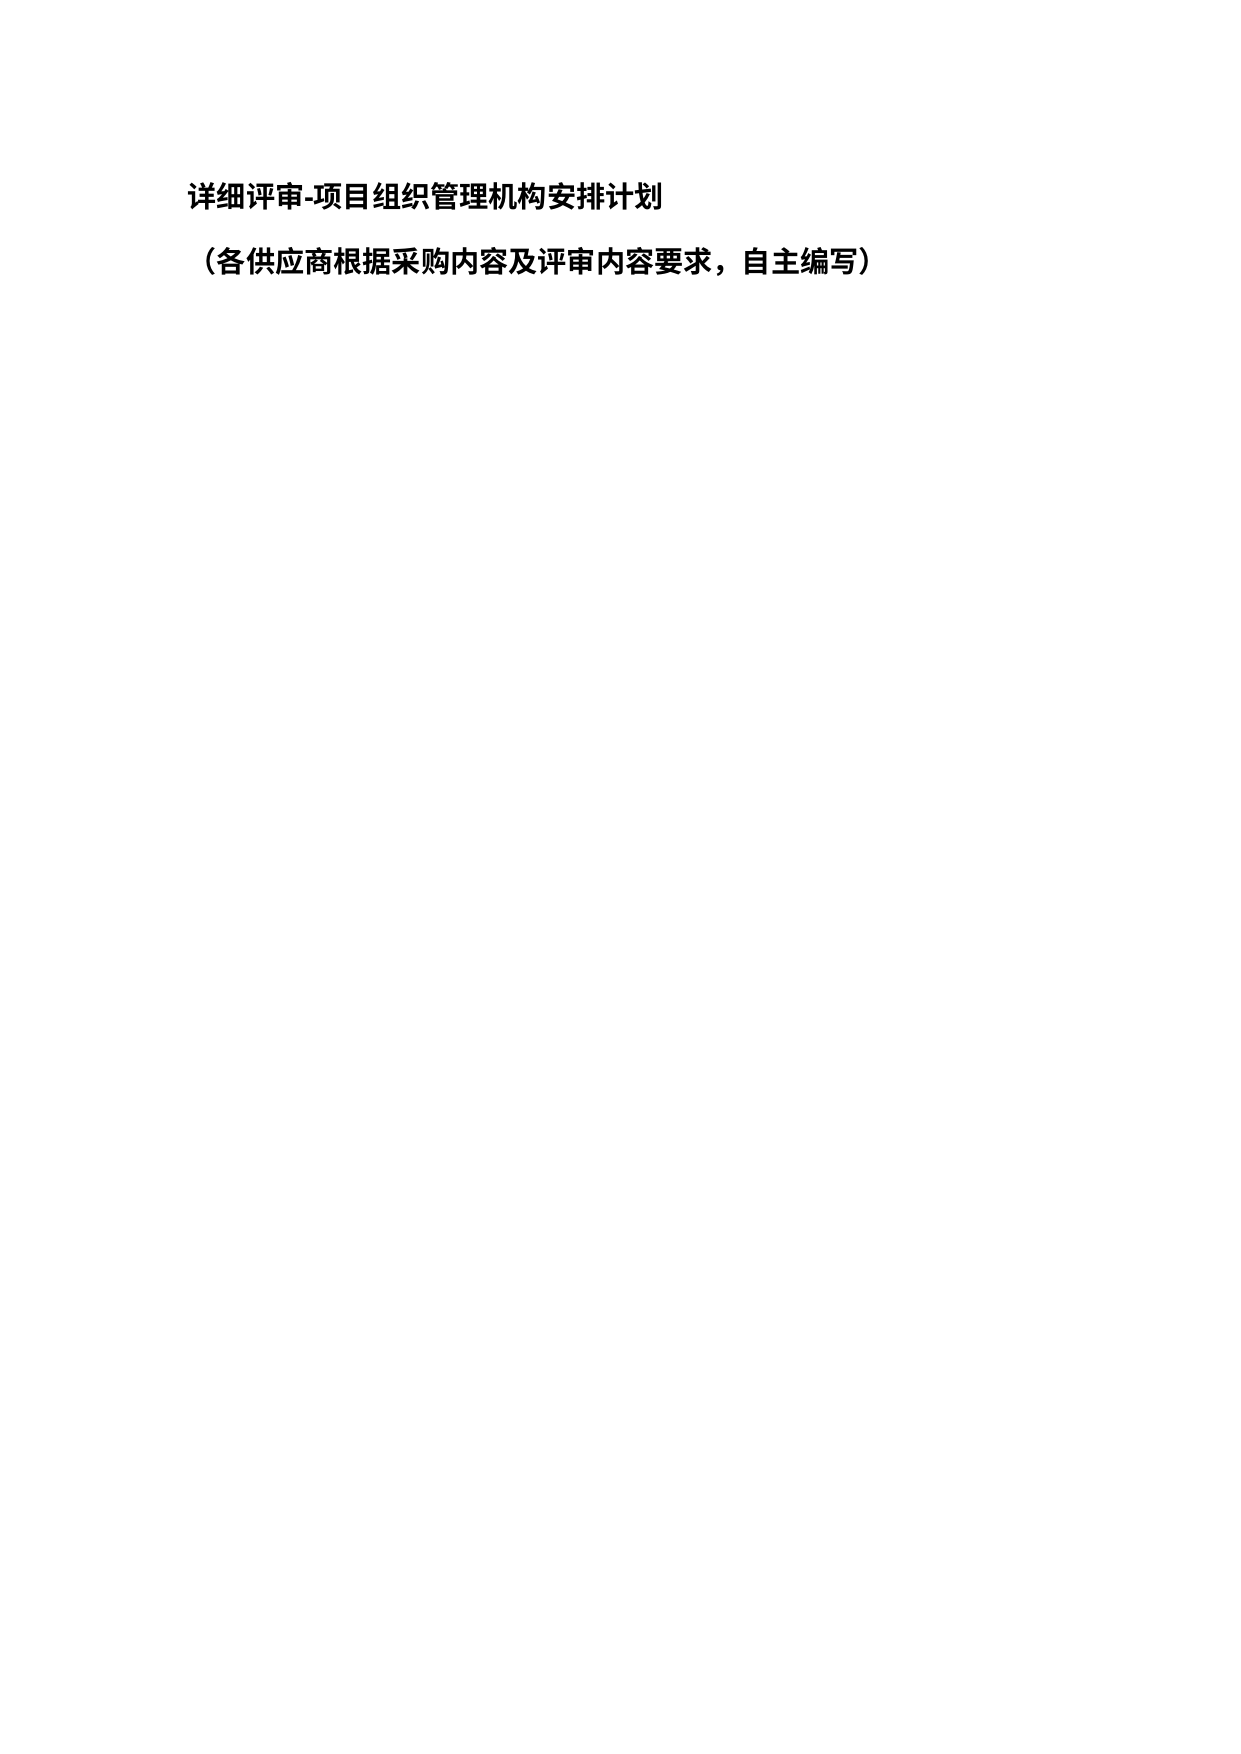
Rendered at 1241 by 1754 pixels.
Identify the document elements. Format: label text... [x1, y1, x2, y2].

text 详细评审-项目组织管理机构安排计划 [187, 162, 1053, 227]
text （各供应商根据采购内容及评审内容要求，自主编写） [187, 227, 1053, 292]
